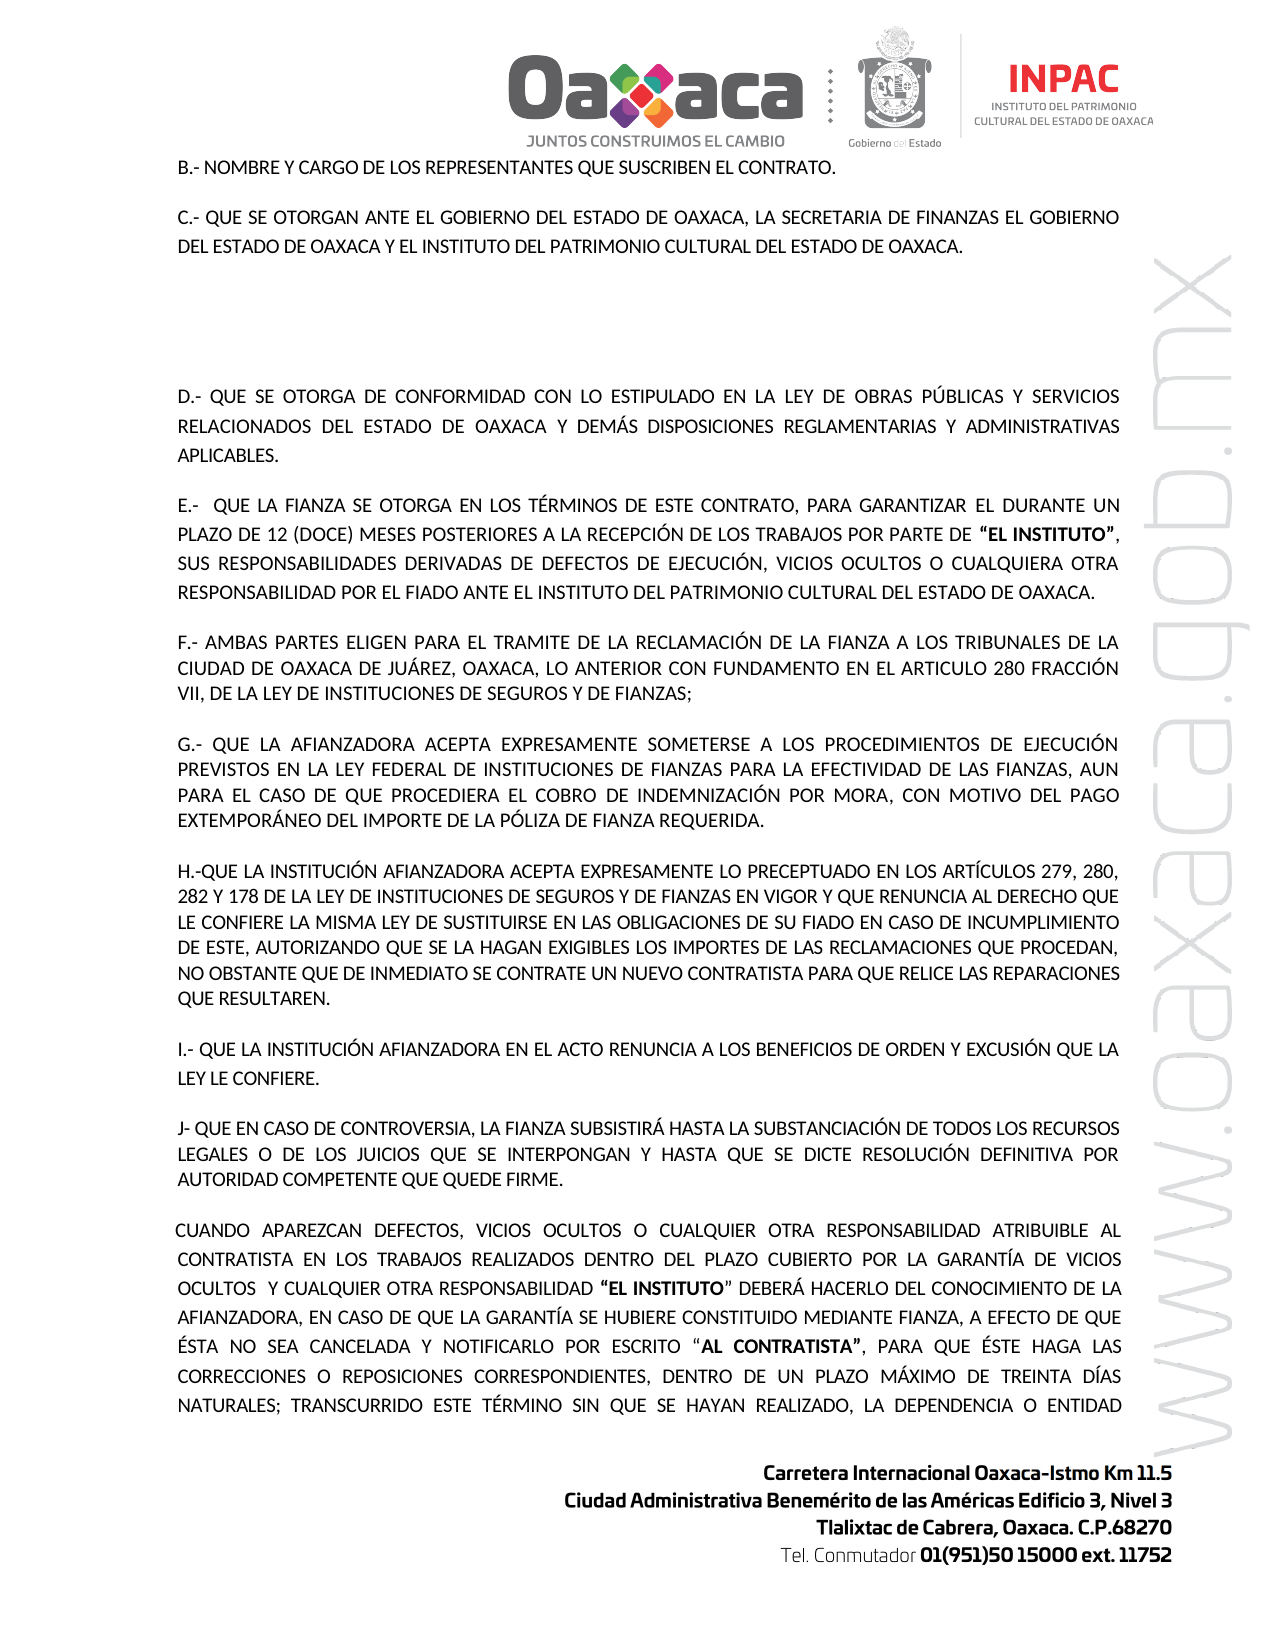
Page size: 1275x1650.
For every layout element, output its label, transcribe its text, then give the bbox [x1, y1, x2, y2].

picture [550, 207, 1250, 1575]
text B.- NOMBRE Y CARGO DE LOS REPRESENTANTES QUE SUSCRIBEN EL CONTRATO. [177, 154, 1120, 180]
list F.- AMBAS PARTES ELIGEN PARA EL TRAMITE DE LA RECLAMACIÓN DE LA FIANZA A LOS TRIBUNALES DE LA CIUDAD DE OAXACA DE JUÁREZ, OAXACA, LO ANTERIOR CON FUNDAMENTO EN EL ARTICULO 280 FRACCIÓN VII, DE LA LEY DE INSTITUCIONES DE SEGUROS Y DE FIANZAS; [177, 629, 1120, 706]
text E.- QUE LA FIANZA SE OTORGA EN LOS TÉRMINOS DE ESTE CONTRATO, PARA GARANTIZAR EL DURANTE UN PLAZO DE 12 (DOCE) MESES POSTERIORES A LA RECEPCIÓN DE LOS TRABAJOS POR PARTE DE “EL INSTITUTO”, SUS RESPONSABILIDADES DERIVADAS DE DEFECTOS DE EJECUCIÓN, VICIOS OCULTOS O CUALQUIERA OTRA RESPONSABILIDAD POR EL FIADO ANTE EL INSTITUTO DEL PATRIMONIO CULTURAL DEL ESTADO DE OAXACA. [177, 492, 1120, 605]
text C.- QUE SE OTORGAN ANTE EL GOBIERNO DEL ESTADO DE OAXACA, LA SECRETARIA DE FINANZAS EL GOBIERNO DEL ESTADO DE OAXACA Y EL INSTITUTO DEL PATRIMONIO CULTURAL DEL ESTADO DE OAXACA. [177, 204, 1120, 259]
list H.-QUE LA INSTITUCIÓN AFIANZADORA ACEPTA EXPRESAMENTE LO PRECEPTUADO EN LOS ARTÍCULOS 279, 280, 282 Y 178 DE LA LEY DE INSTITUCIONES DE SEGUROS Y DE FIANZAS EN VIGOR Y QUE RENUNCIA AL DERECHO QUE LE CONFIERE LA MISMA LEY DE SUSTITUIRSE EN LAS OBLIGACIONES DE SU FIADO EN CASO DE INCUMPLIMIENTO DE ESTE, AUTORIZANDO QUE SE LA HAGAN EXIGIBLES LOS IMPORTES DE LAS RECLAMACIONES QUE PROCEDAN, NO OBSTANTE QUE DE INMEDIATO SE CONTRATE UN NUEVO CONTRATISTA PARA QUE RELICE LAS REPARACIONES QUE RESULTAREN. [177, 858, 1120, 1011]
text D.- QUE SE OTORGA DE CONFORMIDAD CON LO ESTIPULADO EN LA LEY DE OBRAS PÚBLICAS Y SERVICIOS RELACIONADOS DEL ESTADO DE OAXACA Y DEMÁS DISPOSICIONES REGLAMENTARIAS Y ADMINISTRATIVAS APLICABLES. [177, 384, 1120, 467]
list J- QUE EN CASO DE CONTROVERSIA, LA FIANZA SUBSISTIRÁ HASTA LA SUBSTANCIACIÓN DE TODOS LOS RECURSOS LEGALES O DE LOS JUICIOS QUE SE INTERPONGAN Y HASTA QUE SE DICTE RESOLUCIÓN DEFINITIVA POR AUTORIDAD COMPETENTE QUE QUEDE FIRME. [177, 1115, 1120, 1192]
list G.- QUE LA AFIANZADORA ACEPTA EXPRESAMENTE SOMETERSE A LOS PROCEDIMIENTOS DE EJECUCIÓN PREVISTOS EN LA LEY FEDERAL DE INSTITUCIONES DE FIANZAS PARA LA EFECTIVIDAD DE LAS FIANZAS, AUN PARA EL CASO DE QUE PROCEDIERA EL COBRO DE INDEMNIZACIÓN POR MORA, CON MOTIVO DEL PAGO EXTEMPORÁNEO DEL IMPORTE DE LA PÓLIZA DE FIANZA REQUERIDA. [177, 731, 1120, 833]
picture [508, 26, 1154, 147]
text I.- QUE LA INSTITUCIÓN AFIANZADORA EN EL ACTO RENUNCIA A LOS BENEFICIOS DE ORDEN Y EXCUSIÓN QUE LA LEY LE CONFIERE. [177, 1036, 1120, 1091]
